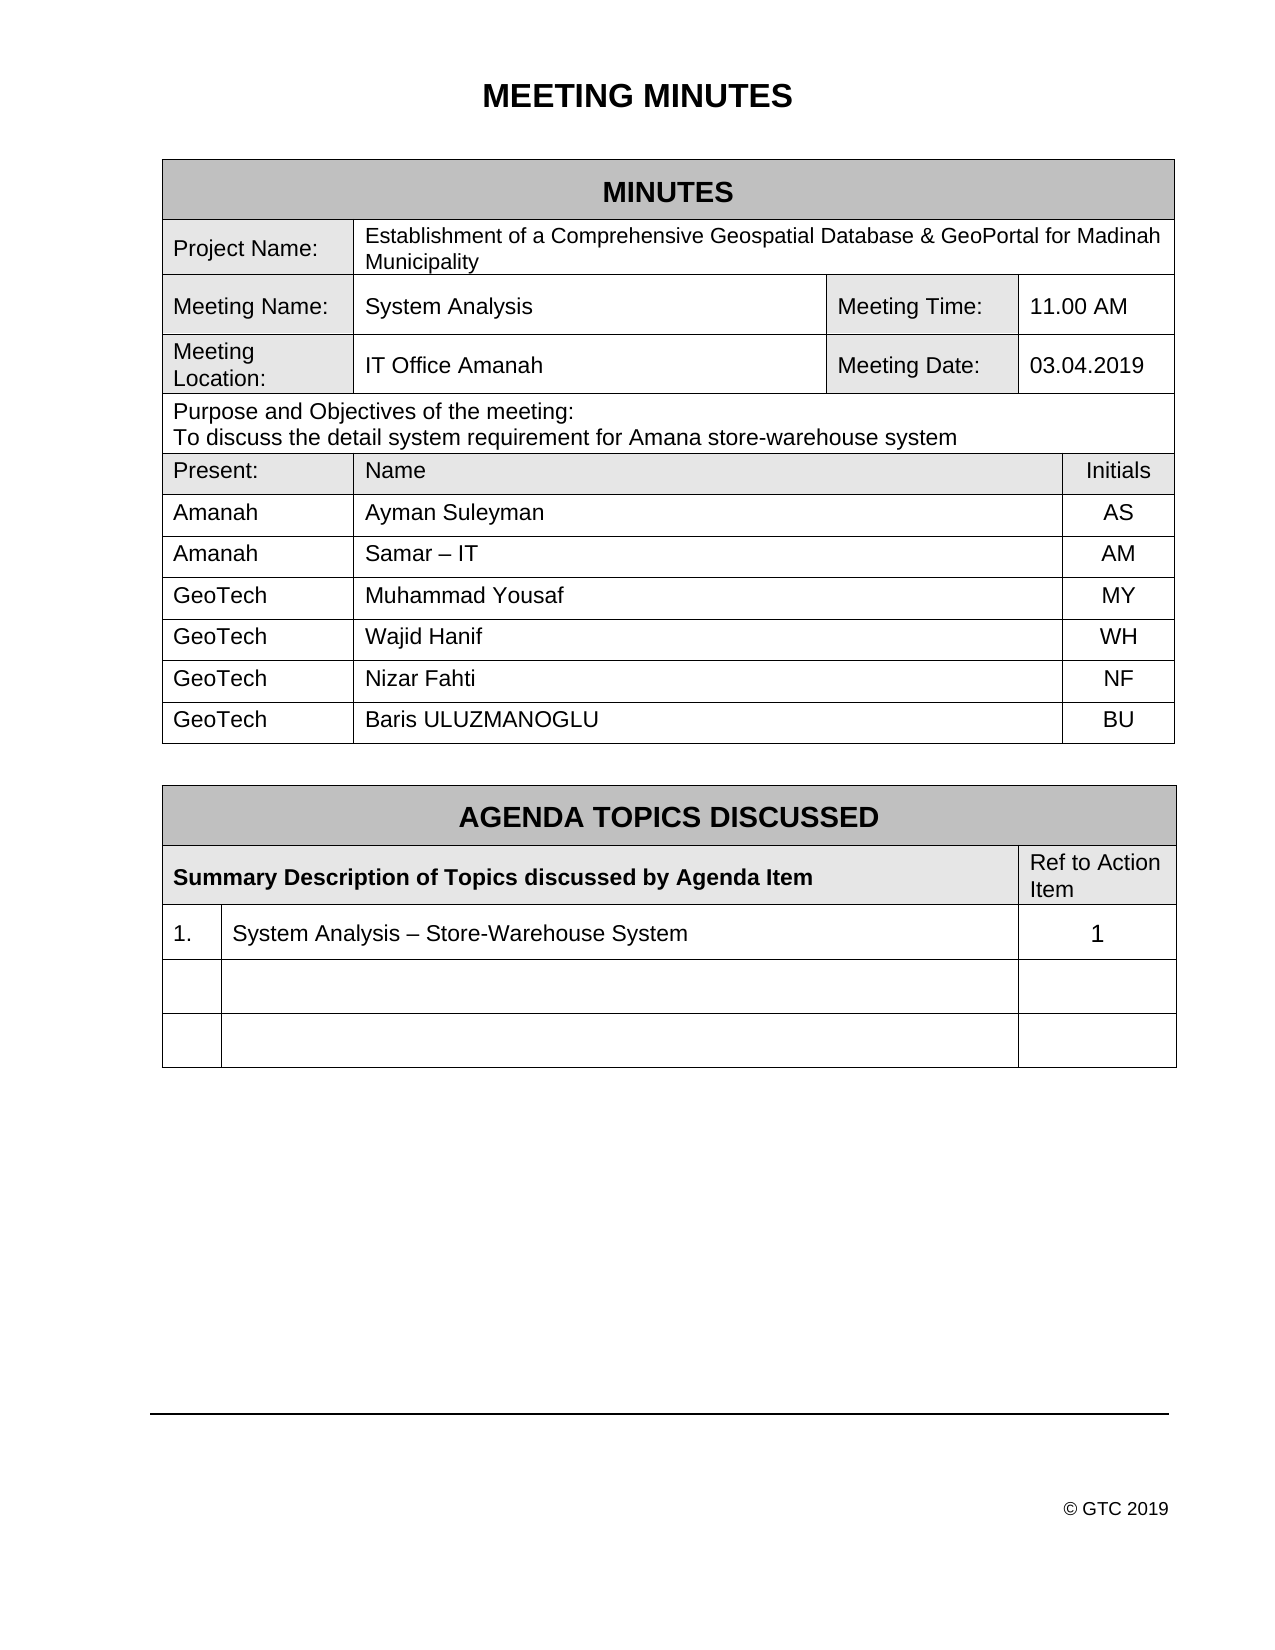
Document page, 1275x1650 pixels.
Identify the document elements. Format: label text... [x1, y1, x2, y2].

table_cell Initials [1063, 454, 1174, 494]
table_cell Present: [163, 454, 353, 494]
table_cell Purpose and Objectives of the meeting: To discuss the detail system requirement for Amana store-warehouse system [163, 394, 1174, 453]
table_cell Ref to Action Item [1019, 846, 1176, 904]
table_cell WH [1063, 620, 1174, 660]
table_cell [163, 960, 221, 1013]
table_cell AS [1063, 495, 1174, 536]
table_cell Meeting Name: [163, 275, 353, 333]
table_cell [222, 960, 1018, 1013]
table_header AGENDA TOPICS DISCUSSED [163, 786, 1018, 845]
table_cell Amanah [163, 495, 353, 536]
table_cell [1019, 960, 1176, 1013]
table_cell Meeting Date: [827, 335, 1018, 393]
table_cell IT Office Amanah [354, 335, 826, 393]
table_cell Summary Description of Topics discussed by Agenda Item [163, 846, 1018, 904]
table_cell Ayman Suleyman [354, 495, 1062, 536]
table_cell Nizar Fahti [354, 661, 1062, 701]
table_cell Samar – IT [354, 537, 1062, 577]
table_cell Baris ULUZMANOGLU [354, 703, 1062, 743]
table_cell BU [1063, 703, 1174, 743]
table_cell Name [354, 454, 1062, 494]
table_cell Wajid Hanif [354, 620, 1062, 660]
table_cell MY [1063, 578, 1174, 618]
table_cell 1. [163, 905, 221, 958]
table_cell GeoTech [163, 620, 353, 660]
table_cell 11.00 AM [1019, 275, 1174, 333]
table_cell [1019, 1014, 1176, 1067]
table_cell GeoTech [163, 661, 353, 701]
table_cell Amanah [163, 537, 353, 577]
table_cell 03.04.2019 [1019, 335, 1174, 393]
table_cell System Analysis [354, 275, 826, 333]
table_cell 1 [1019, 905, 1176, 958]
table_cell Establishment of a Comprehensive Geospatial Database & GeoPortal for Madinah Municipality [354, 220, 1174, 274]
table_cell GeoTech [163, 578, 353, 618]
table_cell [222, 1014, 1018, 1067]
text MEETING MINUTES [481, 76, 794, 115]
table_cell [163, 1014, 221, 1067]
table_cell NF [1063, 661, 1174, 701]
table_cell Meeting Location: [163, 335, 353, 393]
table_header MINUTES [163, 160, 1174, 219]
table_cell Meeting Time: [827, 275, 1018, 333]
table_header [1018, 786, 1176, 845]
table_cell System Analysis – Store-Warehouse System [222, 905, 1018, 958]
table_cell Project Name: [163, 220, 353, 274]
table_cell AM [1063, 537, 1174, 577]
table_cell GeoTech [163, 703, 353, 743]
table_cell Muhammad Yousaf [354, 578, 1062, 618]
